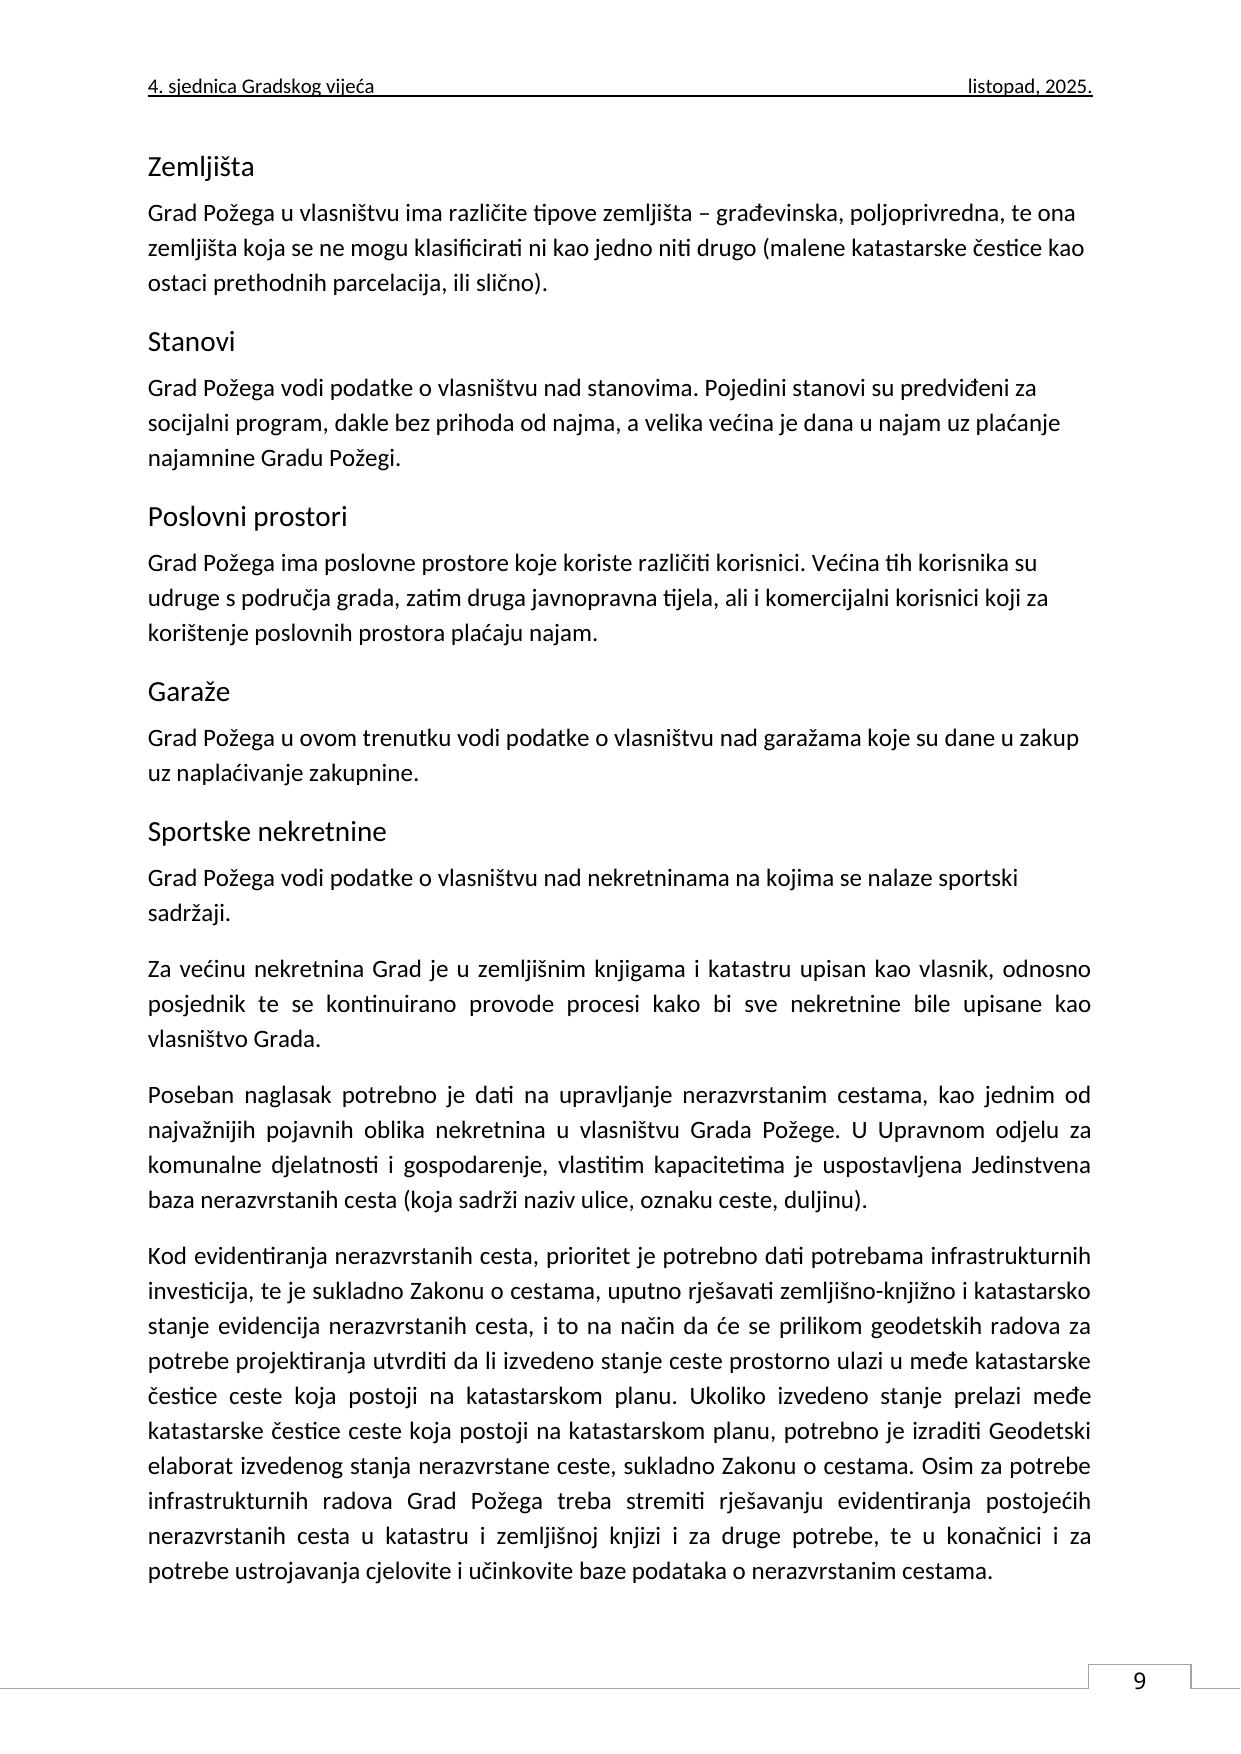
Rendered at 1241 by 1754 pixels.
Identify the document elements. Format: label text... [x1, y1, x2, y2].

subtitle Poslovni prostori [148, 498, 1093, 533]
subtitle Garaže [148, 673, 1093, 708]
text Poseban naglasak potrebno je dati na upravljanje nerazvrstanim cestama, kao jednim od najvažnijih pojavnih oblika nekretnina u vlasništvu Grada Požege. U Upravnom odjelu za komunalne djelatnosti i gospodarenje, vlastitim kapacitetima je uspostavljena Jedinstvena baza nerazvrstanih cesta (koja sadrži naziv ulice, oznaku ceste, duljinu). [148, 1079, 1093, 1214]
text Grad Požega ima poslovne prostore koje koriste različiti korisnici. Većina tih korisnika su udruge s područja grada, zatim druga javnopravna tijela, ali i komercijalni korisnici koji za korištenje poslovnih prostora plaćaju najam. [148, 547, 1093, 648]
text Grad Požega vodi podatke o vlasništvu nad stanovima. Pojedini stanovi su predviđeni za socijalni program, dakle bez prihoda od najma, a velika većina je dana u najam uz plaćanje najamnine Gradu Požegi. [148, 372, 1093, 472]
subtitle Sportske nekretnine [148, 813, 1093, 849]
text Grad Požega u ovom trenutku vodi podatke o vlasništvu nad garažama koje su dane u zakup uz naplaćivanje zakupnine. [148, 722, 1093, 788]
text Grad Požega vodi podatke o vlasništvu nad nekretninama na kojima se nalaze sportski sadržaji. [148, 862, 1093, 928]
subtitle Stanovi [148, 323, 1093, 358]
text Grad Požega u vlasništvu ima različite tipove zemljišta – građevinska, poljoprivredna, te ona zemljišta koja se ne mogu klasificirati ni kao jedno niti drugo (malene katastarske čestice kao ostaci prethodnih parcelacija, ili slično). [148, 197, 1093, 297]
text Kod evidentiranja nerazvrstanih cesta, prioritet je potrebno dati potrebama infrastrukturnih investicija, te je sukladno Zakonu o cestama, uputno rješavati zemljišno-knjižno i katastarsko stanje evidencija nerazvrstanih cesta, i to na način da će se prilikom geodetskih radova za potrebe projektiranja utvrditi da li izvedeno stanje ceste prostorno ulazi u međe katastarske čestice ceste koja postoji na katastarskom planu. Ukoliko izvedeno stanje prelazi međe katastarske čestice ceste koja postoji na katastarskom planu, potrebno je izraditi Geodetski elaborat izvedenog stanja nerazvrstane ceste, sukladno Zakonu o cestama. Osim za potrebe infrastrukturnih radova Grad Požega treba stremiti rješavanju evidentiranja postojećih nerazvrstanih cesta u katastru i zemljišnoj knjizi i za druge potrebe, te u konačnici i za potrebe ustrojavanja cjelovite i učinkovite baze podataka o nerazvrstanim cestama. [148, 1240, 1093, 1585]
text Za većinu nekretnina Grad je u zemljišnim knjigama i katastru upisan kao vlasnik, odnosno posjednik te se kontinuirano provode procesi kako bi sve nekretnine bile upisane kao vlasništvo Grada. [148, 953, 1093, 1054]
subtitle Zemljišta [148, 148, 1093, 183]
